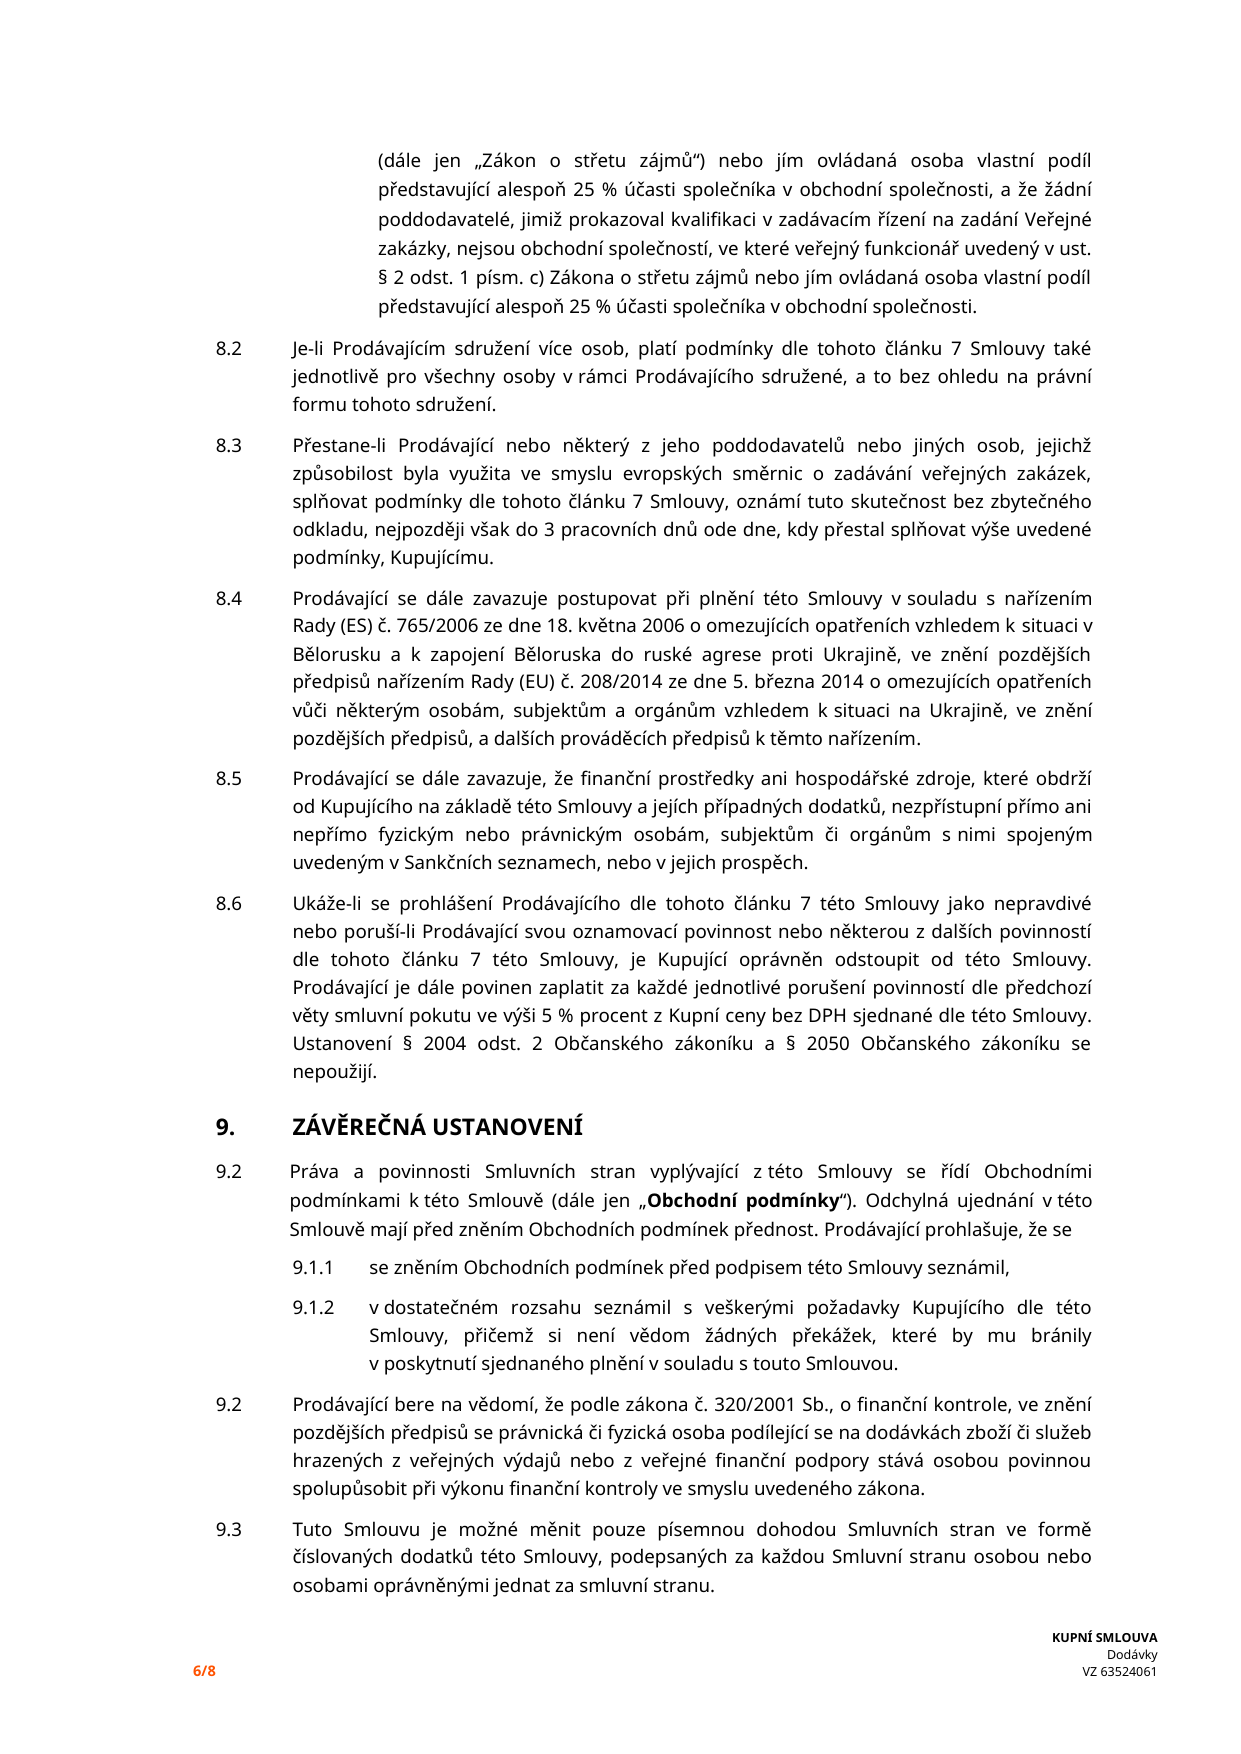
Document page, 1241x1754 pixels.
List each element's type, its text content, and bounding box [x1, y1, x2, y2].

list Přestane-li Prodávající nebo některý z jeho poddodavatelů nebo jiných osob, jejichž způsobilost byla využita ve smyslu evropských směrnic o zadávání veřejných zakázek, splňovat podmínky dle tohoto článku 7 Smlouvy, oznámí tuto skutečnost bez zbytečného odkladu, nejpozději však do 3 pracovních dnů ode dne, kdy přestal splňovat výše uvedené podmínky, Kupujícímu. [216, 432, 1093, 570]
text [334, 147, 1093, 319]
text Prodávající bere na vědomí, že podle zákona č. 320/2001 Sb., o finanční kontrole, ve znění pozdějších předpisů se právnická či fyzická osoba podílející se na dodávkách zboží či služeb hrazených z veřejných výdajů nebo z veřejné finanční podpory stává osobou povinnou spolupůsobit při výkonu finanční kontroly ve smyslu uvedeného zákona. [216, 1391, 1093, 1501]
text ZÁVĚREČNÁ USTANOVENÍ [216, 1111, 1093, 1142]
text Tuto Smlouvu je možné měnit pouze písemnou dohodou Smluvních stran ve formě číslovaných dodatků této Smlouvy, podepsaných za každou Smluvní stranu osobou nebo osobami oprávněnými jednat za smluvní stranu. [216, 1516, 1093, 1597]
text Ukáže-li se prohlášení Prodávajícího dle tohoto článku 7 této Smlouvy jako nepravdivé nebo poruší-li Prodávající svou oznamovací povinnost nebo některou z dalších povinností dle tohoto článku 7 této Smlouvy, je Kupující oprávněn odstoupit od této Smlouvy. Prodávající je dále povinen zaplatit za každé jednotlivé porušení povinností dle předchozí věty smluvní pokutu ve výši 5 % procent z Kupní ceny bez DPH sjednané dle této Smlouvy. Ustanovení § 2004 odst. 2 Občanského zákoníku a § 2050 Občanského zákoníku se nepoužijí. [216, 890, 1093, 1084]
list Prodávající se dále zavazuje, že finanční prostředky ani hospodářské zdroje, které obdrží od Kupujícího na základě této Smlouvy a jejích případných dodatků, nezpřístupní přímo ani nepřímo fyzickým nebo právnickým osobám, subjektům či orgánům s nimi spojeným uvedeným v Sankčních seznamech, nebo v jejich prospěch. [216, 765, 1093, 875]
text v dostatečném rozsahu seznámil s veškerými požadavky Kupujícího dle této Smlouvy, přičemž si není vědom žádných překážek, které by mu bránily v poskytnutí sjednaného plnění v souladu s touto Smlouvou. [292, 1295, 1093, 1376]
list Práva a povinnosti Smluvních stran vyplývající z této Smlouvy se řídí Obchodními podmínkami k této Smlouvě (dále jen „Obchodní podmínky“). Odchylná ujednání v této Smlouvě mají před zněním Obchodních podmínek přednost. Prodávající prohlašuje, že se [216, 1158, 1093, 1242]
list Je-li Prodávajícím sdružení více osob, platí podmínky dle tohoto článku 7 Smlouvy také jednotlivě pro všechny osoby v rámci Prodávajícího sdružené, a to bez ohledu na právní formu tohoto sdružení. [216, 336, 1093, 417]
list Prodávající se dále zavazuje postupovat při plnění této Smlouvy v souladu s nařízením Rady (ES) č. 765/2006 ze dne 18. května 2006 o omezujících opatřeních vzhledem k situaci v Bělorusku a k zapojení Běloruska do ruské agrese proti Ukrajině, ve znění pozdějších předpisů nařízením Rady (EU) č. 208/2014 ze dne 5. března 2014 o omezujících opatřeních vůči některým osobám, subjektům a orgánům vzhledem k situaci na Ukrajině, ve znění pozdějších předpisů, a dalších prováděcích předpisů k těmto nařízením. [216, 585, 1093, 750]
text se zněním Obchodních podmínek před podpisem této Smlouvy seznámil, [292, 1254, 1093, 1280]
